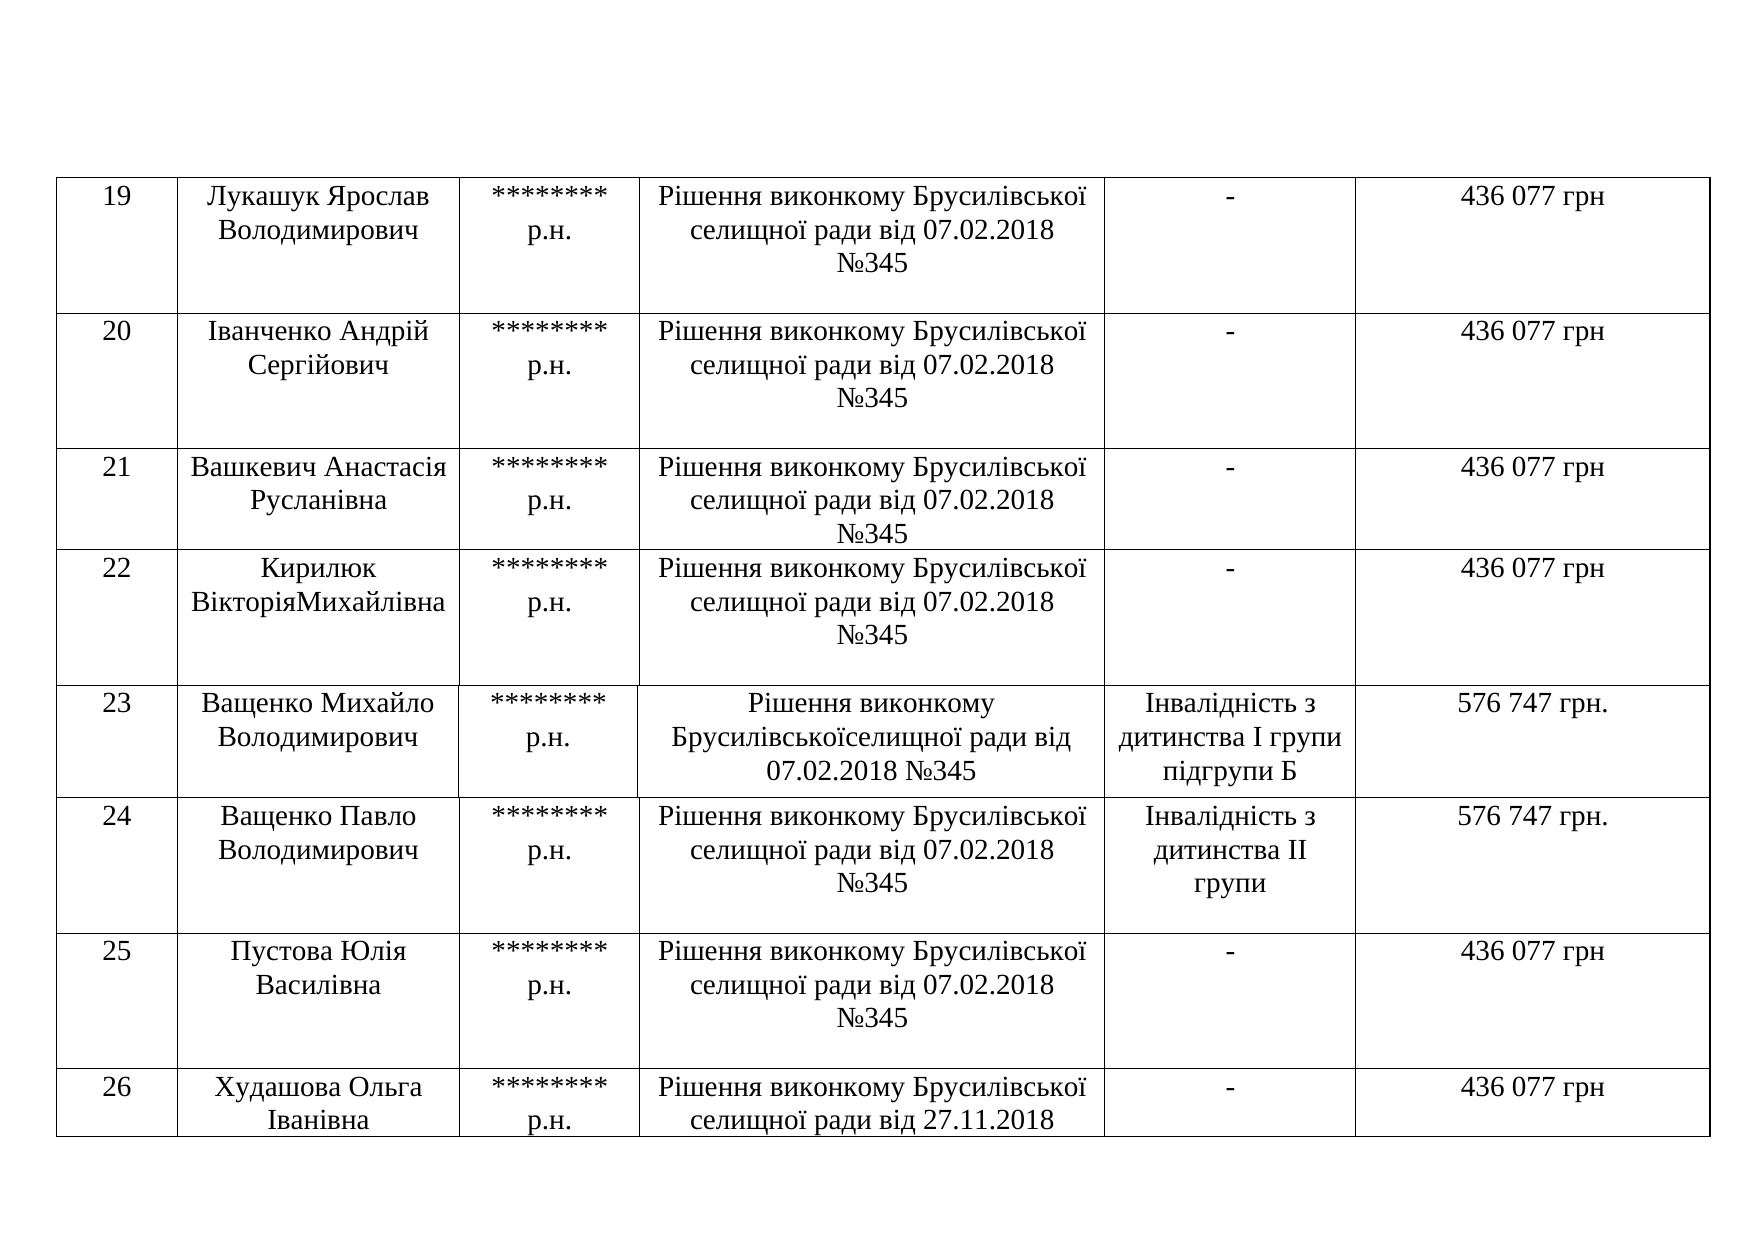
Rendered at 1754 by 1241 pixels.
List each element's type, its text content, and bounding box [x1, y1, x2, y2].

table_cell ******** р.н. [459, 686, 637, 797]
table_cell 24 [57, 798, 177, 932]
table_cell Рішення виконкому Брусилівської селищної ради від 07.02.2018 №345 [640, 449, 1104, 549]
table_cell Кирилюк ВікторіяМихайлівна [178, 550, 459, 684]
table_cell - [1105, 550, 1355, 684]
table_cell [178, 1069, 459, 1136]
table_cell - [1105, 449, 1355, 549]
table_cell 20 [57, 314, 177, 448]
table_cell 576 747 грн. [1356, 798, 1709, 932]
table_cell ******** р.н. [460, 798, 639, 932]
table_cell - [1105, 314, 1355, 448]
table_cell 19 [57, 178, 177, 312]
table_cell 21 [57, 449, 177, 549]
table_cell Лукашук Ярослав Володимирович [178, 178, 459, 312]
table_cell 436 077 грн [1356, 1069, 1709, 1136]
table_cell 436 077 грн [1356, 314, 1709, 448]
table_cell 26 [57, 1069, 177, 1136]
table_cell 436 077 грн [1356, 934, 1709, 1068]
table_cell Вашкевич Анастасія Русланівна [178, 449, 459, 549]
table_cell 23 [57, 686, 177, 797]
table_cell ******** р.н. [460, 314, 639, 448]
table_cell Інвалідність з дитинства ІІ групи [1105, 798, 1355, 932]
table_cell Іванченко Андрій Сергійович [178, 314, 459, 448]
table_cell 22 [57, 550, 177, 684]
table_cell 25 [57, 934, 177, 1068]
table_cell Рішення виконкому Брусилівськоїселищної ради від 07.02.2018 №345 [638, 686, 1104, 797]
table_cell Пустова Юлія Василівна [178, 934, 459, 1068]
table_cell 436 077 грн [1356, 449, 1709, 549]
table_cell Рішення виконкому Брусилівської селищної ради від 07.02.2018 №345 [640, 798, 1104, 932]
table_cell - [1105, 934, 1355, 1068]
table_cell - [1105, 178, 1355, 312]
table_cell - [1105, 1069, 1355, 1136]
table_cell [640, 178, 1104, 312]
table_cell Ващенко Михайло Володимирович [178, 686, 458, 797]
table_cell ******** р.н. [460, 550, 639, 684]
table_cell ******** р.н. [460, 934, 639, 1068]
table_cell 576 747 грн. [1356, 686, 1709, 797]
table_cell Рішення виконкому Брусилівської селищної ради від 07.02.2018 №345 [640, 934, 1104, 1068]
table_cell ******** р.н. [460, 1069, 639, 1136]
table_cell ******** р.н. [460, 449, 639, 549]
table_cell Інвалідність з дитинства І групи підгрупи Б [1105, 686, 1355, 797]
table_cell 436 077 грн [1356, 550, 1709, 684]
table_cell ******** р.н. [460, 178, 639, 312]
table_cell Ващенко Павло Володимирович [178, 798, 459, 932]
table_cell 436 077 грн [1356, 178, 1709, 312]
table_cell Рішення виконкому Брусилівської селищної ради від 07.02.2018 №345 [640, 550, 1104, 684]
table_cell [640, 1069, 1104, 1136]
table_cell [640, 314, 1104, 448]
